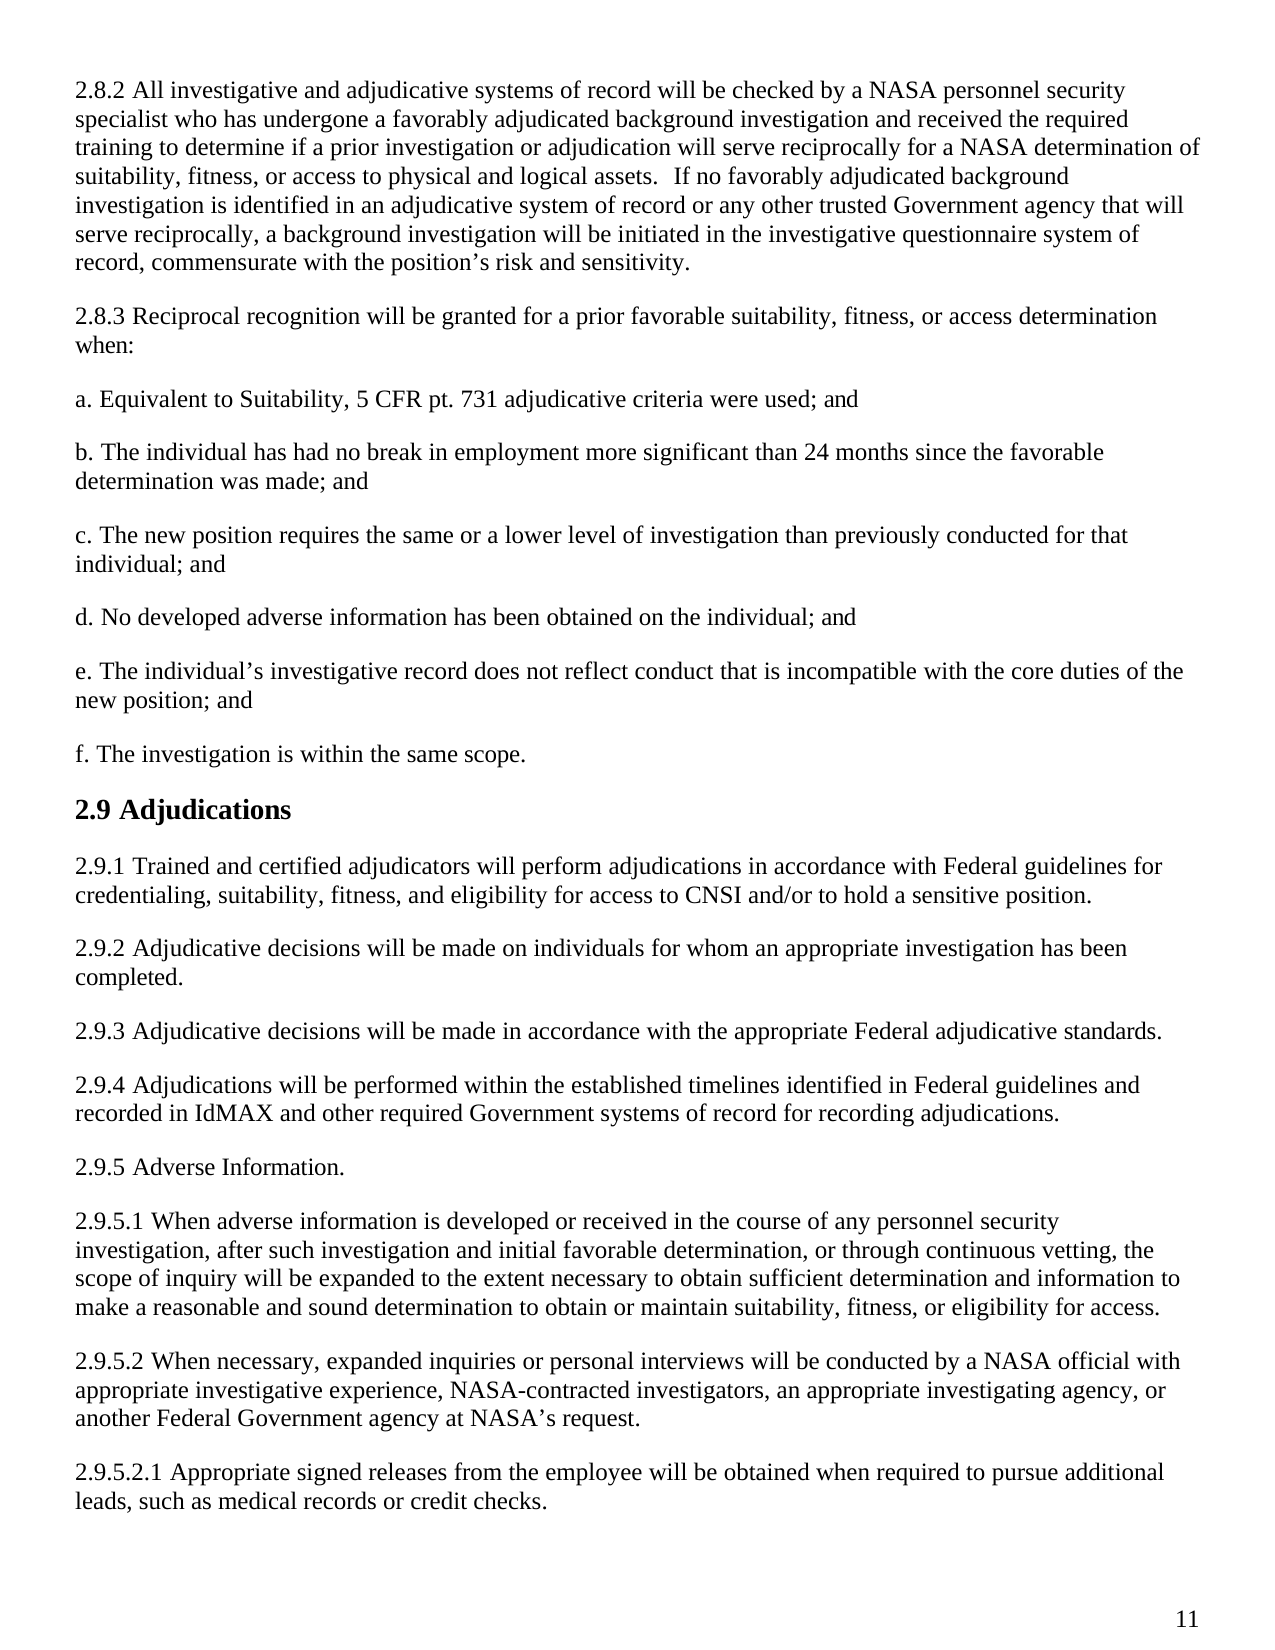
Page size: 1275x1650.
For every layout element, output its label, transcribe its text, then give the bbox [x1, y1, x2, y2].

list The individual’s investigative record does not reflect conduct that is incompatible with the core duties of the new position; and [75, 656, 1184, 714]
list Adjudicative decisions will be made on individuals for whom an appropriate investigation has been completed. [75, 933, 1127, 991]
list Adverse Information. [75, 1152, 1237, 1181]
list Appropriate signed releases from the employee will be obtained when required to pursue additional leads, such as medical records or credit checks. [75, 1457, 1164, 1515]
list Trained and certified adjudicators will perform adjudications in accordance with Federal guidelines for credentialing, suitability, fitness, and eligibility for access to CNSI and/or to hold a sensitive position. [75, 851, 1163, 908]
list All investigative and adjudicative systems of record will be checked by a NASA personnel security specialist who has undergone a favorably adjudicated background investigation and received the required training to determine if a prior investigation or adjudication will serve reciprocally for a NASA determination of suitability, fitness, or access to physical and logical assets. If no favorably adjudicated background investigation is identified in an adjudicative system of record or any other trusted Government agency that will serve reciprocally, a background investigation will be initiated in the investigative questionnaire system of record, commensurate with the position’s risk and sensitivity. [75, 75, 1200, 276]
list When adverse information is developed or received in the course of any personnel security investigation, after such investigation and initial favorable determination, or through continuous vetting, the scope of inquiry will be expanded to the extent necessary to obtain sufficient determination and information to make a reasonable and sound determination to obtain or maintain suitability, fitness, or eligibility for access. [75, 1206, 1181, 1321]
list No developed adverse information has been obtained on the individual; and [75, 602, 1237, 631]
list The individual has had no break in employment more significant than 24 months since the favorable determination was made; and [75, 437, 1104, 495]
list When necessary, expanded inquiries or personal interviews will be conducted by a NASA official with appropriate investigative experience, NASA-contracted investigators, an appropriate investigating agency, or another Federal Government agency at NASA’s request. [75, 1346, 1181, 1432]
subtitle Adjudications [74, 792, 1237, 826]
list Adjudications will be performed within the established timelines identified in Federal guidelines and recorded in IdMAX and other required Government systems of record for recording adjudications. [75, 1070, 1140, 1127]
list The investigation is within the same scope. [75, 739, 1237, 767]
list Equivalent to Suitability, 5 CFR pt. 731 adjudicative criteria were used; and [75, 384, 1237, 412]
list Adjudicative decisions will be made in accordance with the appropriate Federal adjudicative standards. [75, 1016, 1237, 1045]
list The new position requires the same or a lower level of investigation than previously conducted for that individual; and [75, 520, 1128, 577]
list Reciprocal recognition will be granted for a prior favorable suitability, fitness, or access determination when: [75, 301, 1158, 359]
